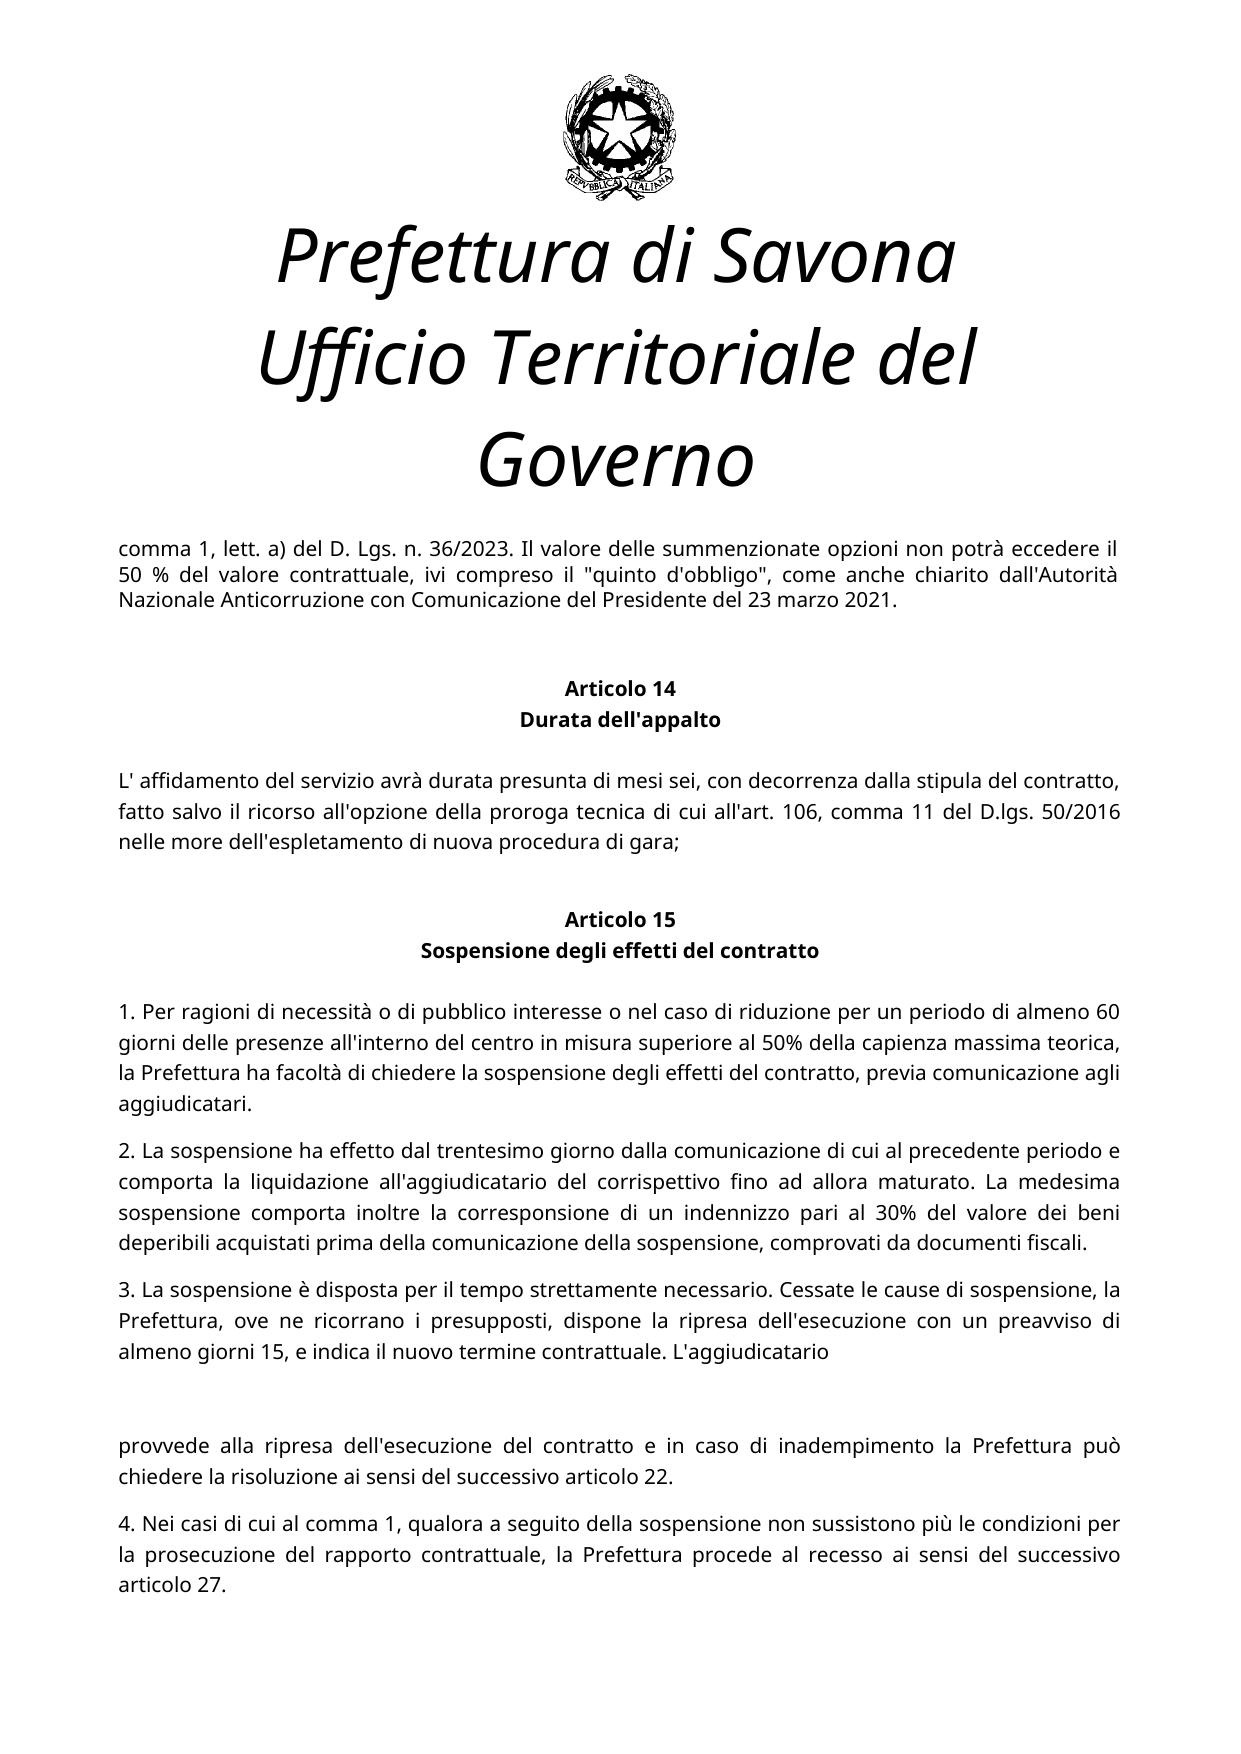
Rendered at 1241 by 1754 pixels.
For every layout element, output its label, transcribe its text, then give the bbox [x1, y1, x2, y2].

text Durata dell'appalto [118, 705, 1122, 733]
picture [559, 73, 682, 202]
text Articolo 14 [118, 674, 1122, 703]
text L' affidamento del servizio avrà durata presunta di mesi sei, con decorrenza dalla stipula del contratto, fatto salvo il ricorso all'opzione della proroga tecnica di cui all'art. 106, comma 11 del D.lgs. 50/2016 nelle more dell'espletamento di nuova procedura di gara; [118, 766, 1122, 856]
text 2. La sospensione ha effetto dal trentesimo giorno dalla comunicazione di cui al precedente periodo e comporta la liquidazione all'aggiudicatario del corrispettivo fino ad allora maturato. La medesima sospensione comporta inoltre la corresponsione di un indennizzo pari al 30% del valore dei beni deperibili acquistati prima della comunicazione della sospensione, comprovati da documenti fiscali. [118, 1136, 1122, 1257]
list L'Amministrazione si riserva altresì di applicare al contratto l'opzione prevista dall'art. 120, comma 1, lett. a) del D. Lgs. n. 36/2023. Il valore delle summenzionate opzioni non potrà eccedere il 50 % del valore contrattuale, ivi compreso il "quinto d'obbligo", come anche chiarito dall'Autorità Nazionale Anticorruzione con Comunicazione del Presidente del 23 marzo 2021. [118, 536, 1119, 613]
text 3. La sospensione è disposta per il tempo strettamente necessario. Cessate le cause di sospensione, la Prefettura, ove ne ricorrano i presupposti, dispone la ripresa dell'esecuzione con un preavviso di almeno giorni 15, e indica il nuovo termine contrattuale. L'aggiudicatario [118, 1276, 1122, 1365]
text Sospensione degli effetti del contratto [118, 936, 1122, 964]
text provvede alla ripresa dell'esecuzione del contratto e in caso di inadempimento la Prefettura può chiedere la risoluzione ai sensi del successivo articolo 22. [118, 1431, 1122, 1490]
text 4. Nei casi di cui al comma 1, qualora a seguito della sospensione non sussistono più le condizioni per la prosecuzione del rapporto contrattuale, la Prefettura procede al recesso ai sensi del successivo articolo 27. [118, 1509, 1122, 1599]
text 1. Per ragioni di necessità o di pubblico interesse o nel caso di riduzione per un periodo di almeno 60 giorni delle presenze all'interno del centro in misura superiore al 50% della capienza massima teorica, la Prefettura ha facoltà di chiedere la sospensione degli effetti del contratto, previa comunicazione agli aggiudicatari. [118, 997, 1122, 1117]
text Articolo 15 [118, 905, 1122, 934]
